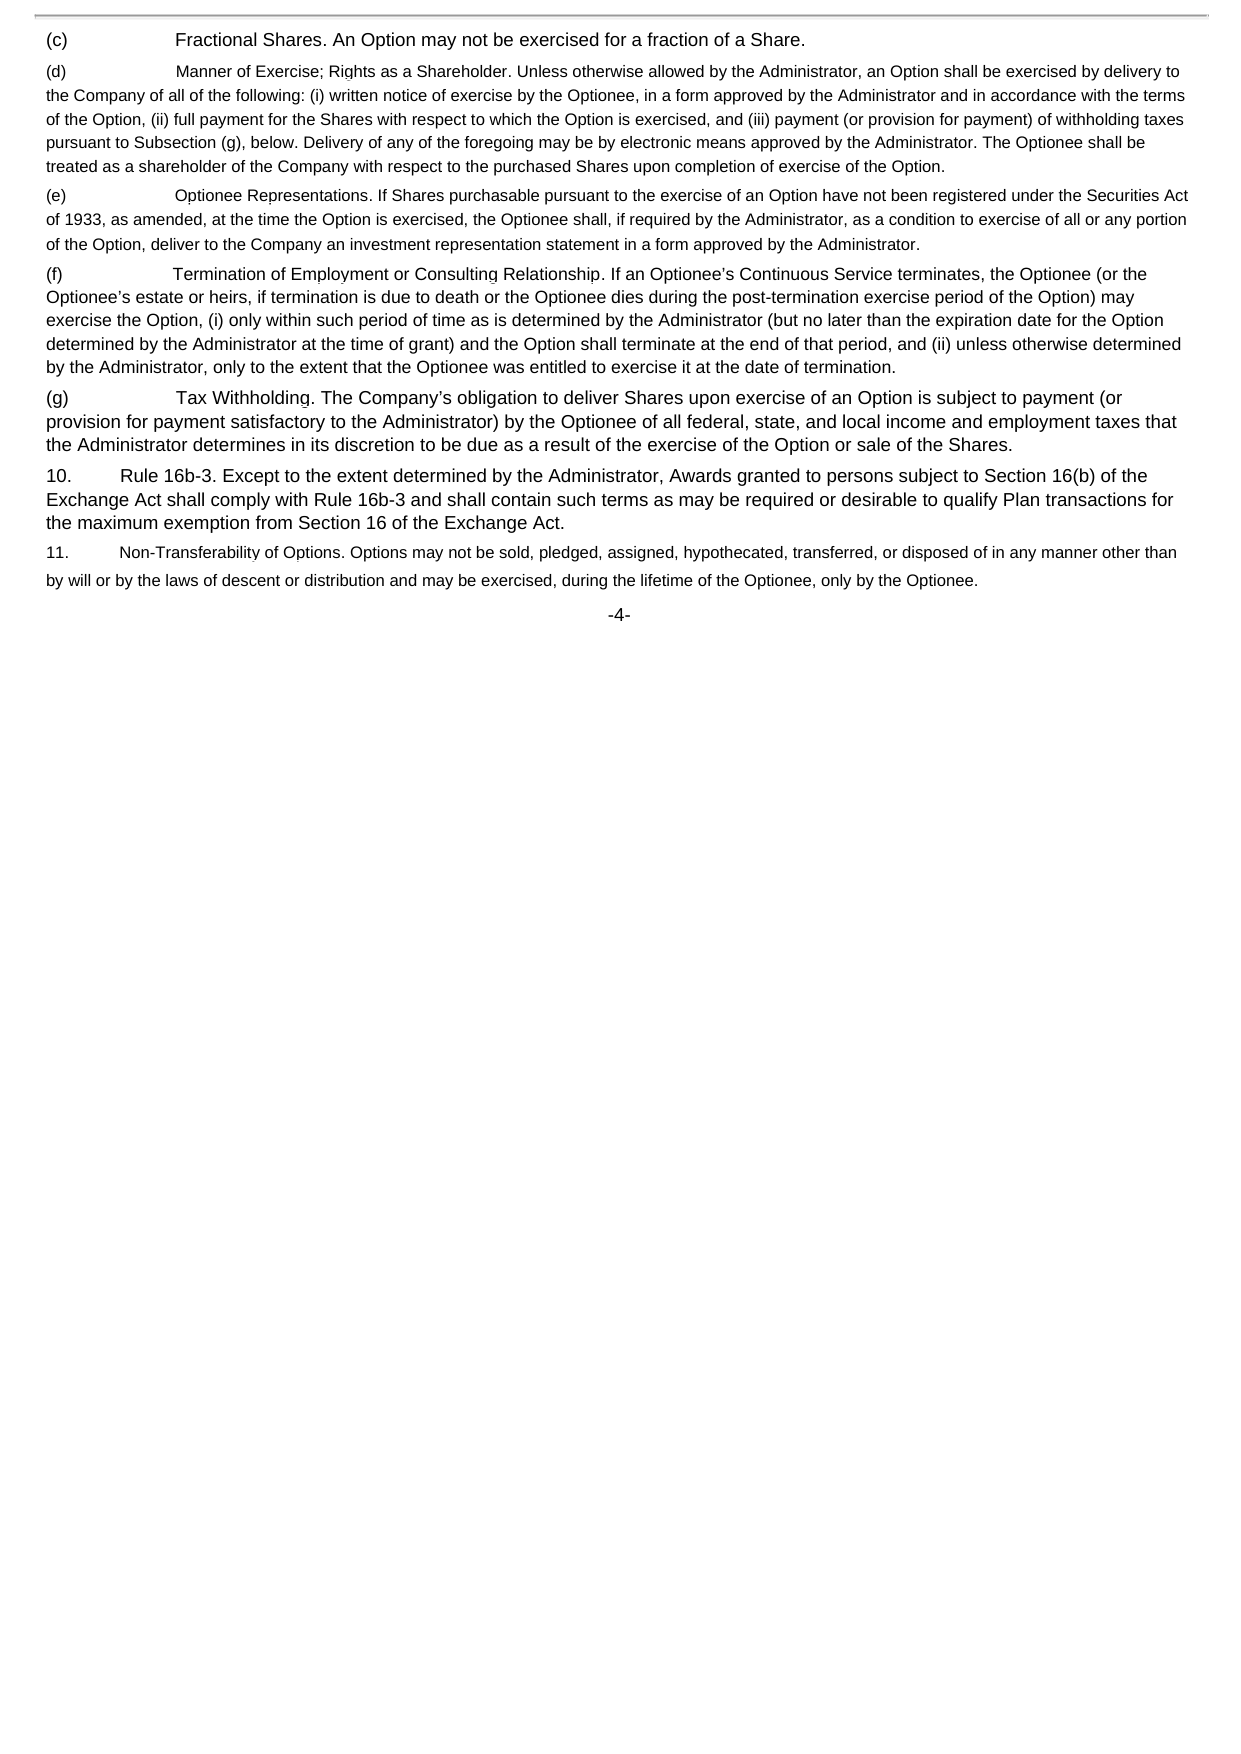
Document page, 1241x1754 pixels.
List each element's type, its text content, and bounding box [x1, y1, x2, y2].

list Fractional Shares. An Option may not be exercised for a fraction of a Share. [46, 28, 1192, 50]
list Manner of Exercise; Rights as a Shareholder. Unless otherwise allowed by the Administrator, an Option shall be exercised by delivery to the Company of all of the following: (i) written notice of exercise by the Optionee, in a form approved by the Administrator and in accordance with the terms of the Option, (ii) full payment for the Shares with respect to which the Option is exercised, and (iii) payment (or provision for payment) of withholding taxes pursuant to Subsection (g), below. Delivery of any of the foregoing may be by electronic means approved by the Administrator. The Optionee shall be treated as a shareholder of the Company with respect to the purchased Shares upon completion of exercise of the Option. [46, 62, 1192, 176]
list Optionee Representations. If Shares purchasable pursuant to the exercise of an Option have not been registered under the Securities Act of 1933, as amended, at the time the Option is exercised, the Optionee shall, if required by the Administrator, as a condition to exercise of all or any portion of the Option, deliver to the Company an investment representation statement in a form approved by the Administrator. [46, 186, 1192, 254]
list Tax Withholding. The Company’s obligation to deliver Shares upon exercise of an Option is subject to payment (or provision for payment satisfactory to the Administrator) by the Optionee of all federal, state, and local income and employment taxes that the Administrator determines in its discretion to be due as a result of the exercise of the Option or sale of the Shares. [46, 387, 1192, 455]
list Termination of Employment or Consulting Relationship. If an Optionee’s Continuous Service terminates, the Optionee (or the Optionee’s estate or heirs, if termination is due to death or the Optionee dies during the post-termination exercise period of the Option) may exercise the Option, (i) only within such period of time as is determined by the Administrator (but no later than the expiration date for the Option determined by the Administrator at the time of grant) and the Option shall terminate at the end of that period, and (ii) unless otherwise determined by the Administrator, only to the extent that the Optionee was entitled to exercise it at the date of termination. [46, 264, 1192, 377]
text -4- [46, 603, 1192, 625]
list Rule 16b-3. Except to the extent determined by the Administrator, Awards granted to persons subject to Section 16(b) of the Exchange Act shall comply with Rule 16b-3 and shall contain such terms as may be required or desirable to qualify Plan transactions for the maximum exemption from Section 16 of the Exchange Act. [46, 465, 1192, 533]
picture [32, 14, 1209, 21]
list Non-Transferability of Options. Options may not be sold, pledged, assigned, hypothecated, transferred, or disposed of in any manner other than by will or by the laws of descent or distribution and may be exercised, during the lifetime of the Optionee, only by the Optionee. [46, 543, 1192, 589]
